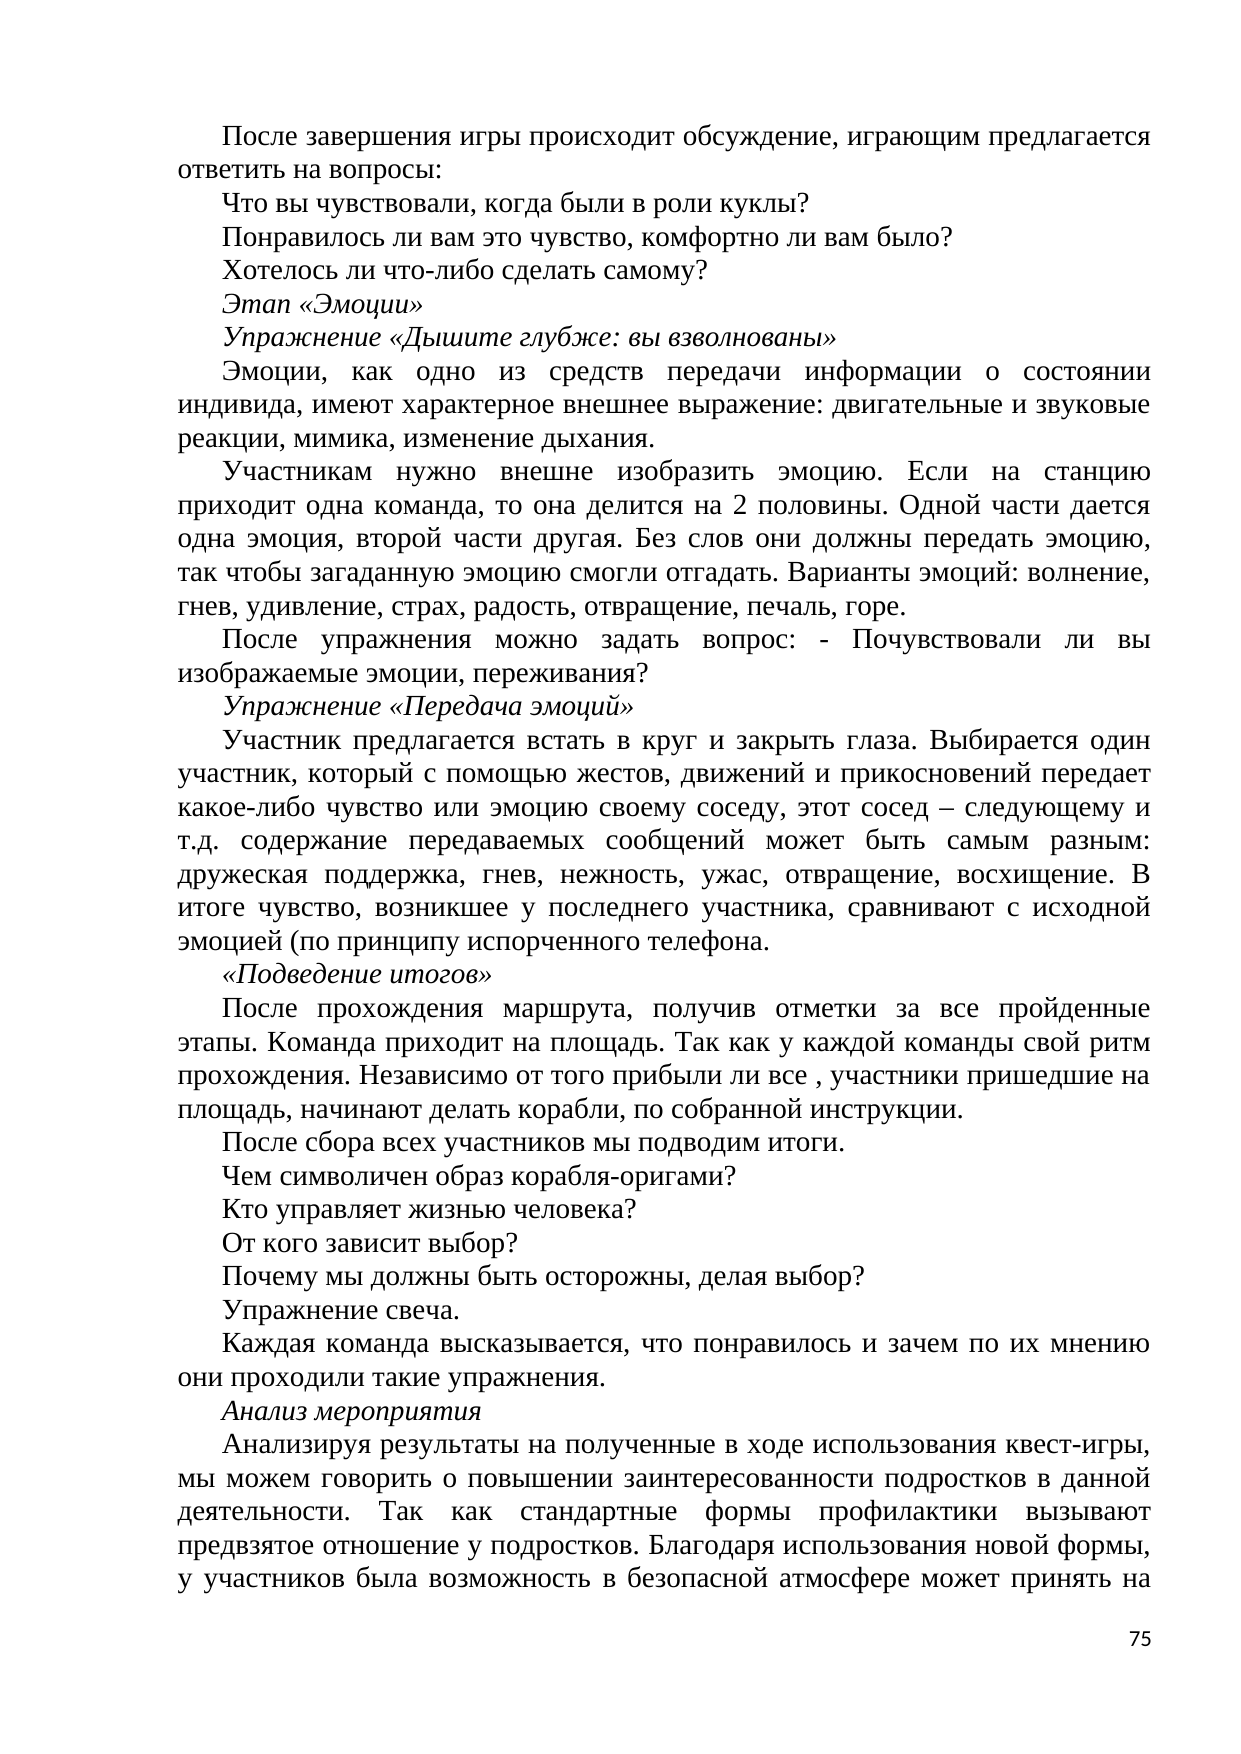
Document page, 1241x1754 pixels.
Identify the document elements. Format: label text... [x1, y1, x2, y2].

text Что вы чувствовали, когда были в роли куклы? [177, 185, 1152, 219]
text Эмоции, как одно из средств передачи информации о состоянии индивида, имеют характерное внешнее выражение: двигательные и звуковые реакции, мимика, изменение дыхания. [177, 353, 1152, 453]
text Понравилось ли вам это чувство, комфортно ли вам было? [177, 219, 1152, 252]
text Анализ мероприятия [177, 1393, 1152, 1426]
text Этап «Эмоции» [177, 286, 1152, 319]
text Хотелось ли что-либо сделать самому? [177, 252, 1152, 286]
text От кого зависит выбор? [177, 1225, 1152, 1258]
text Кто управляет жизнью человека? [177, 1191, 1152, 1225]
text Почему мы должны быть осторожны, делая выбор? [177, 1258, 1152, 1292]
text Участник предлагается встать в круг и закрыть глаза. Выбирается один участник, который с помощью жестов, движений и прикосновений передает какое-либо чувство или эмоцию своему соседу, этот сосед – следующему и т.д. содержание передаваемых сообщений может быть самым разным: дружеская поддержка, гнев, нежность, ужас, отвращение, восхищение. В итоге чувство, возникшее у последнего участника, сравнивают с исходной эмоцией (по принципу испорченного телефона. [177, 722, 1152, 957]
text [177, 1426, 1152, 1594]
text Упражнение «Дышите глубже: вы взволнованы» [177, 319, 1152, 353]
text «Подведение итогов» [177, 957, 1152, 990]
text Упражнение свеча. [177, 1292, 1152, 1326]
text После завершения игры происходит обсуждение, играющим предлагается ответить на вопросы: [177, 118, 1152, 185]
text Чем символичен образ корабля-оригами? [177, 1158, 1152, 1191]
text После сбора всех участников мы подводим итоги. [177, 1124, 1152, 1158]
text Каждая команда высказывается, что понравилось и зачем по их мнению они проходили такие упражнения. [177, 1326, 1152, 1393]
text После прохождения маршрута, получив отметки за все пройденные этапы. Команда приходит на площадь. Так как у каждой команды свой ритм прохождения. Независимо от того прибыли ли все , участники пришедшие на площадь, начинают делать корабли, по собранной инструкции. [177, 990, 1152, 1124]
text Участникам нужно внешне изобразить эмоцию. Если на станцию приходит одна команда, то она делится на 2 половины. Одной части дается одна эмоция, второй части другая. Без слов они должны передать эмоцию, так чтобы загаданную эмоцию смогли отгадать. Варианты эмоций: волнение, гнев, удивление, страх, радость, отвращение, печаль, горе. [177, 453, 1152, 621]
text Упражнение «Передача эмоций» [177, 688, 1152, 722]
text После упражнения можно задать вопрос: - Почувствовали ли вы изображаемые эмоции, переживания? [177, 621, 1152, 688]
